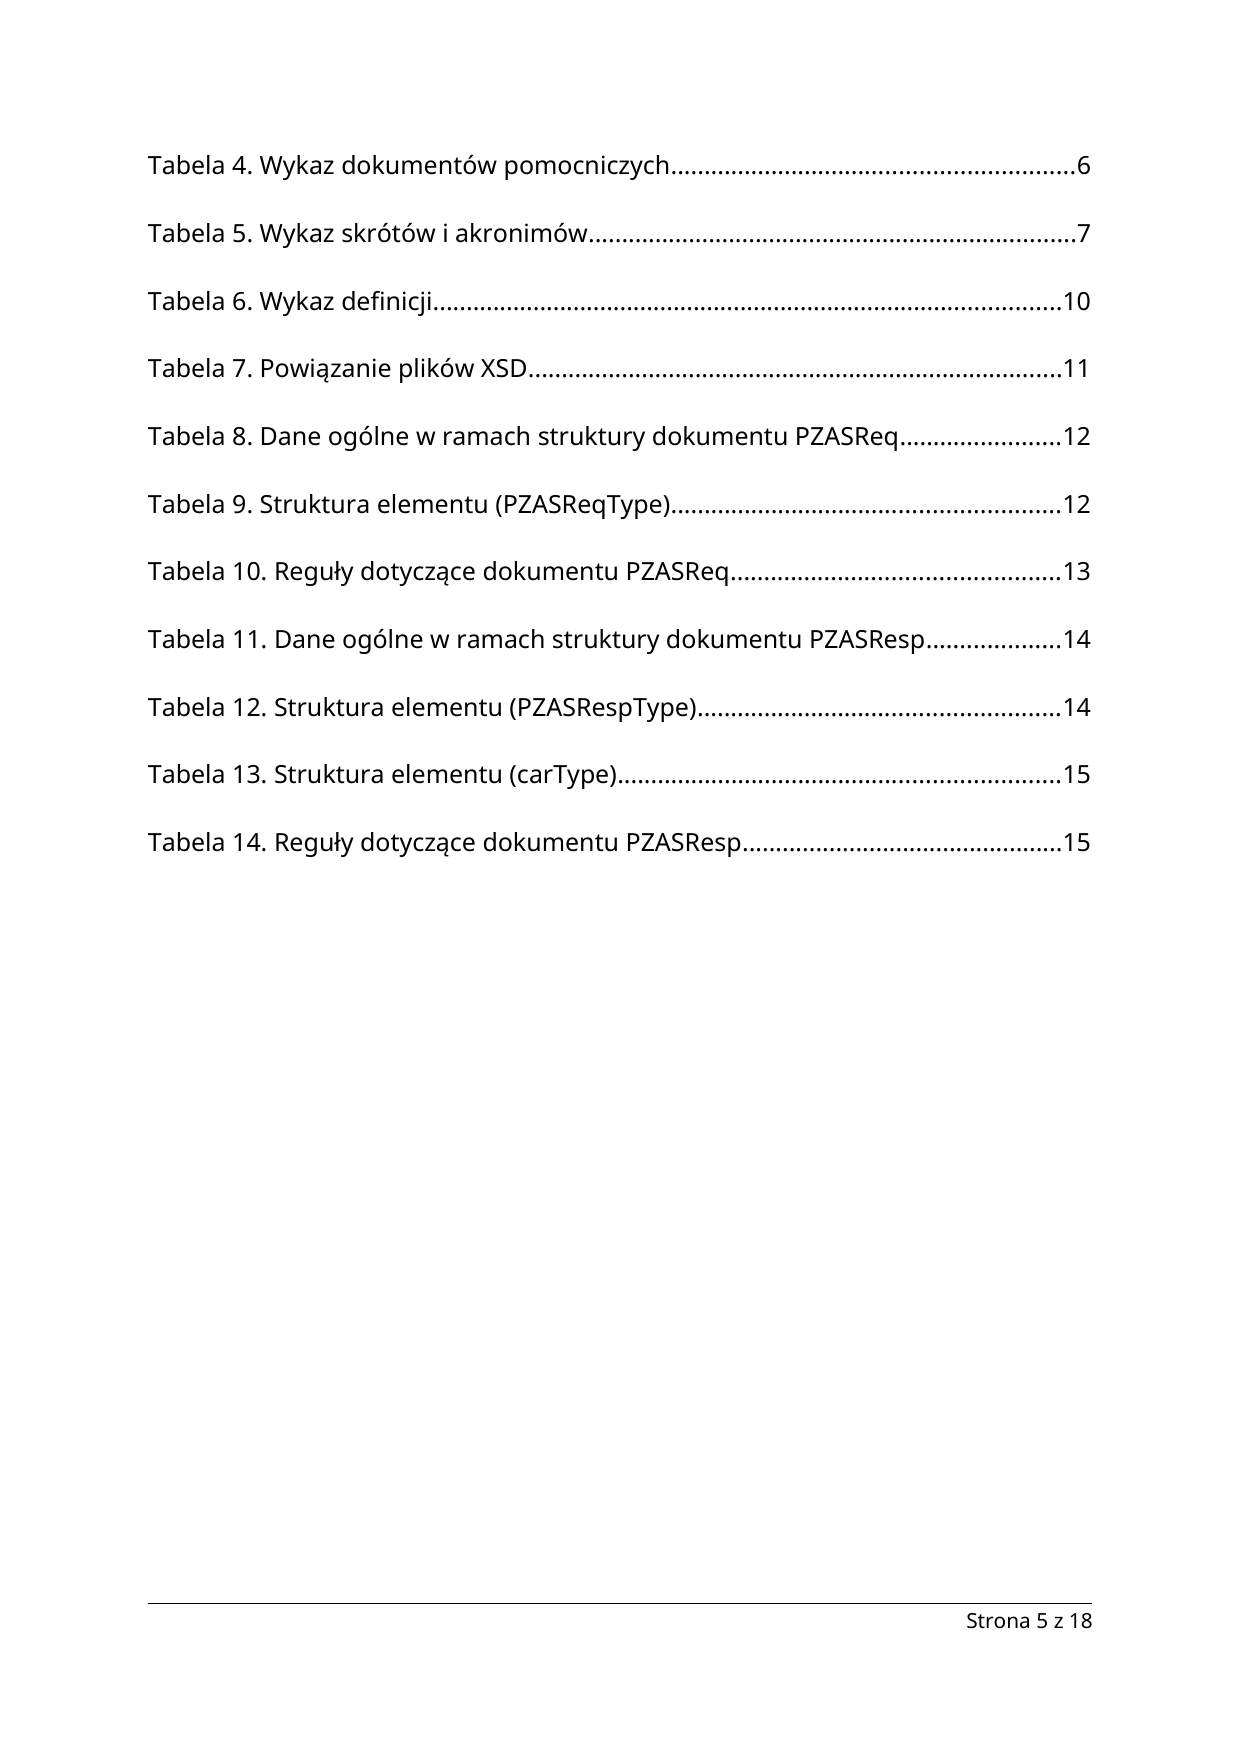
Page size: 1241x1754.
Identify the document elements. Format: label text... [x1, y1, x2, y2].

text Tabela 7. Powiązanie plików XSD 11 [148, 351, 1092, 385]
text Tabela 4. Wykaz dokumentów pomocniczych 6 [148, 148, 1092, 182]
text Tabela 14. Reguły dotyczące dokumentu PZASResp 15 [148, 825, 1092, 859]
text Tabela 8. Dane ogólne w ramach struktury dokumentu PZASReq 12 [148, 418, 1092, 453]
text Tabela 9. Struktura elementu (PZASReqType) 12 [148, 486, 1092, 520]
text Tabela 12. Struktura elementu (PZASRespType) 14 [148, 689, 1092, 723]
text Tabela 6. Wykaz definicji 10 [148, 283, 1092, 317]
text Tabela 10. Reguły dotyczące dokumentu PZASReq 13 [148, 554, 1092, 588]
text Tabela 11. Dane ogólne w ramach struktury dokumentu PZASResp 14 [148, 622, 1092, 656]
text Tabela 5. Wykaz skrótów i akronimów 7 [148, 215, 1092, 249]
text Tabela 13. Struktura elementu (carType) 15 [148, 757, 1092, 791]
